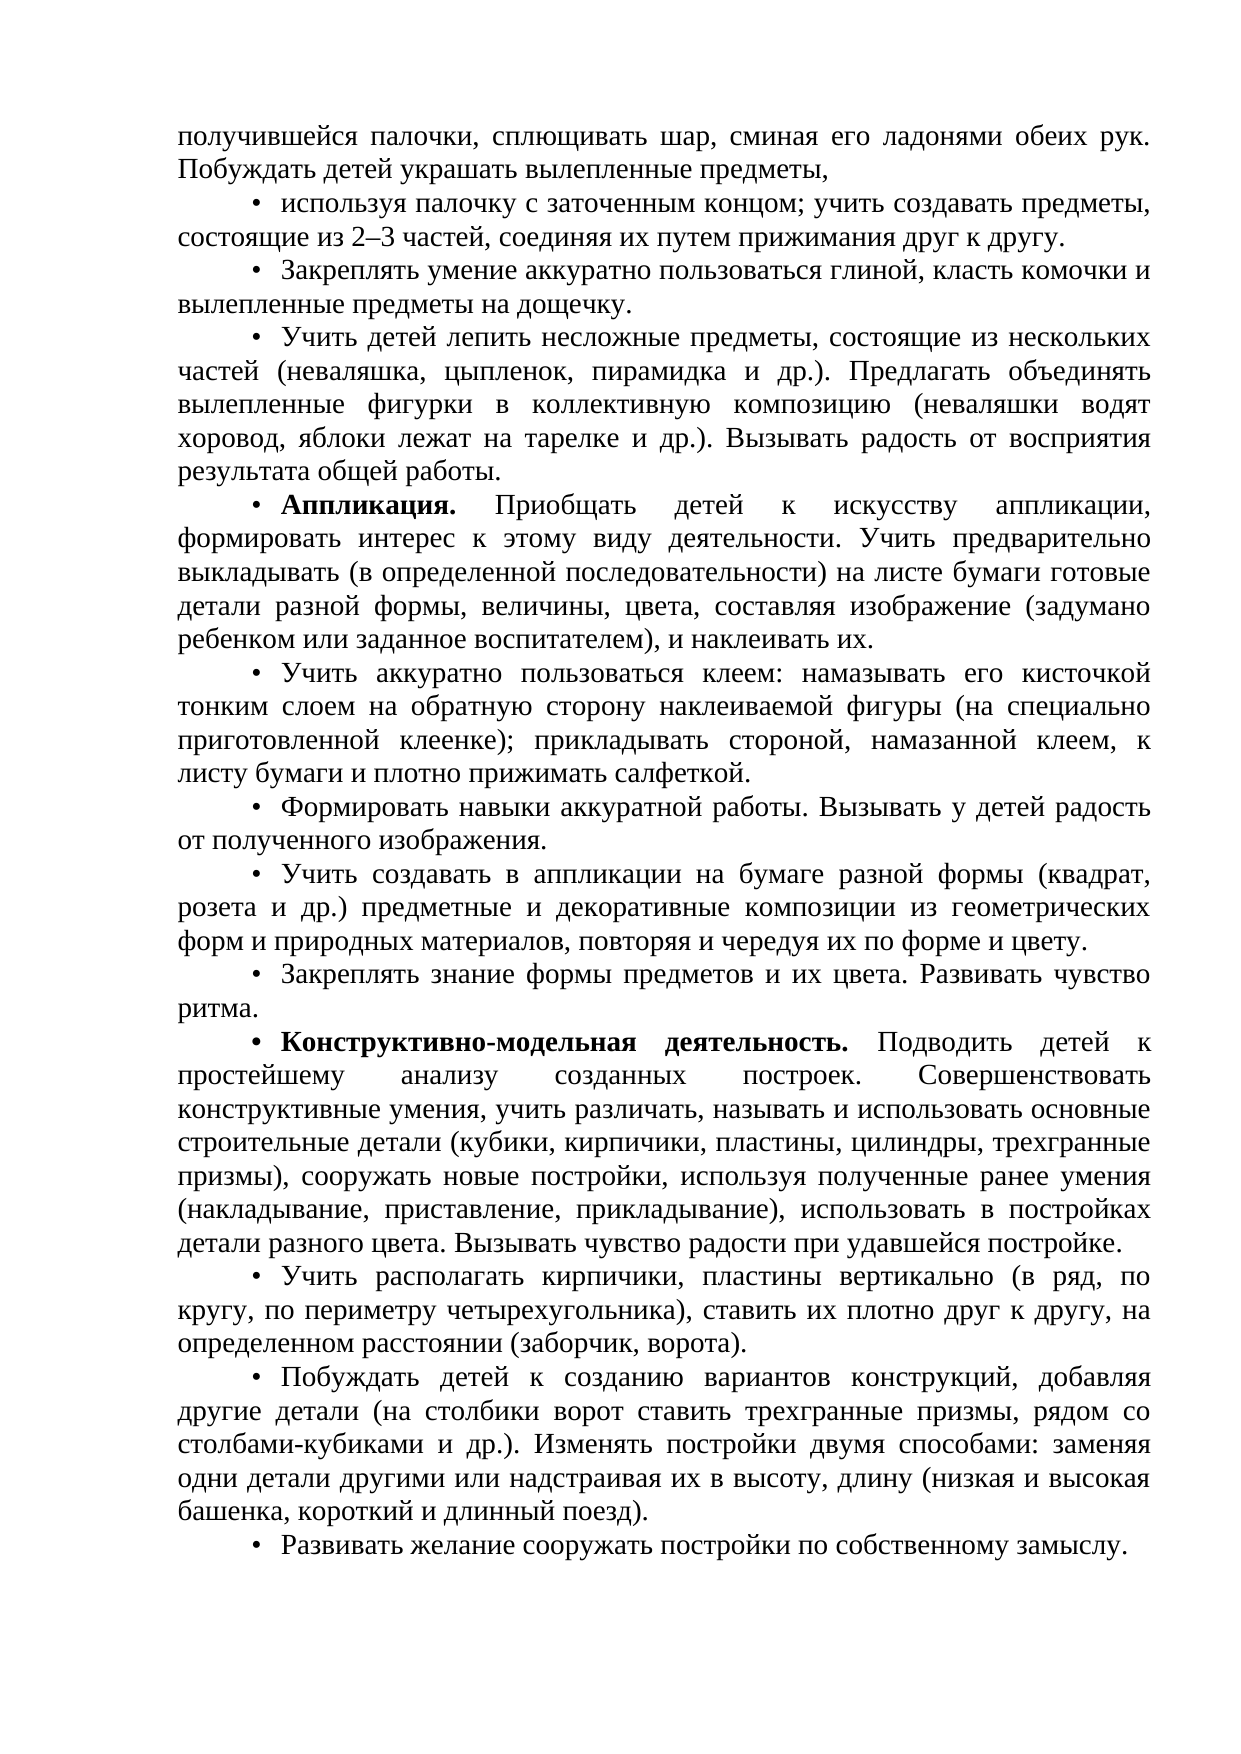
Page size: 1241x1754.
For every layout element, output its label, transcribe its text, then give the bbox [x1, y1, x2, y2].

list Учить аккуратно пользоваться клеем: намазывать его кисточкой тонким слоем на обратную сторону наклеиваемой фигуры (на специально приготовленной клеенке); прикладывать стороной, намазанной клеем, к листу бумаги и плотно прижимать салфеткой. [177, 655, 1152, 789]
list Учить создавать в аппликации на бумаге разной формы (квадрат, розета и др.) предметные и декоративные композиции из геометрических форм и природных материалов, повторяя и чередуя их по форме и цвету. [177, 856, 1152, 957]
list Учить располагать кирпичики, пластины вертикально (в ряд, по кругу, по периметру четырехугольника), ставить их плотно друг к другу, на определенном расстоянии (заборчик, ворота). [177, 1258, 1152, 1359]
list Формировать навыки аккуратной работы. Вызывать у детей радость от полученного изображения. [177, 789, 1152, 856]
list используя палочку с заточенным концом; учить создавать предметы, состоящие из 2–3 частей, соединяя их путем прижимания друг к другу. [177, 185, 1152, 252]
list Аппликация. Приобщать детей к искусству аппликации, формировать интерес к этому виду деятельности. Учить предварительно выкладывать (в определенной последовательности) на листе бумаги готовые детали разной формы, величины, цвета, составляя изображение (задумано ребенком или заданное воспитателем), и наклеивать их. [177, 487, 1152, 655]
list Закреплять умение аккуратно пользоваться глиной, класть комочки и вылепленные предметы на дощечку. [177, 252, 1152, 319]
list Учить детей лепить несложные предметы, состоящие из нескольких частей (неваляшка, цыпленок, пирамидка и др.). Предлагать объединять вылепленные фигурки в коллективную композицию (неваляшки водят хоровод, яблоки лежат на тарелке и др.). Вызывать радость от восприятия результата общей работы. [177, 319, 1152, 487]
list Конструктивно-модельная деятельность. Подводить детей к простейшему анализу созданных построек. Совершенствовать конструктивные умения, учить различать, называть и использовать основные строительные детали (кубики, кирпичики, пластины, цилиндры, трехгранные призмы), сооружать новые постройки, используя полученные ранее умения (накладывание, приставление, прикладывание), использовать в постройках детали разного цвета. Вызывать чувство радости при удавшейся постройке. [177, 1024, 1152, 1258]
list Развивать желание сооружать постройки по собственному замыслу. [177, 1527, 1152, 1560]
list Закреплять знание формы предметов и их цвета. Развивать чувство ритма. [177, 957, 1152, 1024]
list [177, 118, 1152, 185]
list Побуждать детей к созданию вариантов конструкций, добавляя другие детали (на столбики ворот ставить трехгранные призмы, рядом со столбами-кубиками и др.). Изменять постройки двумя способами: заменяя одни детали другими или надстраивая их в высоту, длину (низкая и высокая башенка, короткий и длинный поезд). [177, 1359, 1152, 1527]
